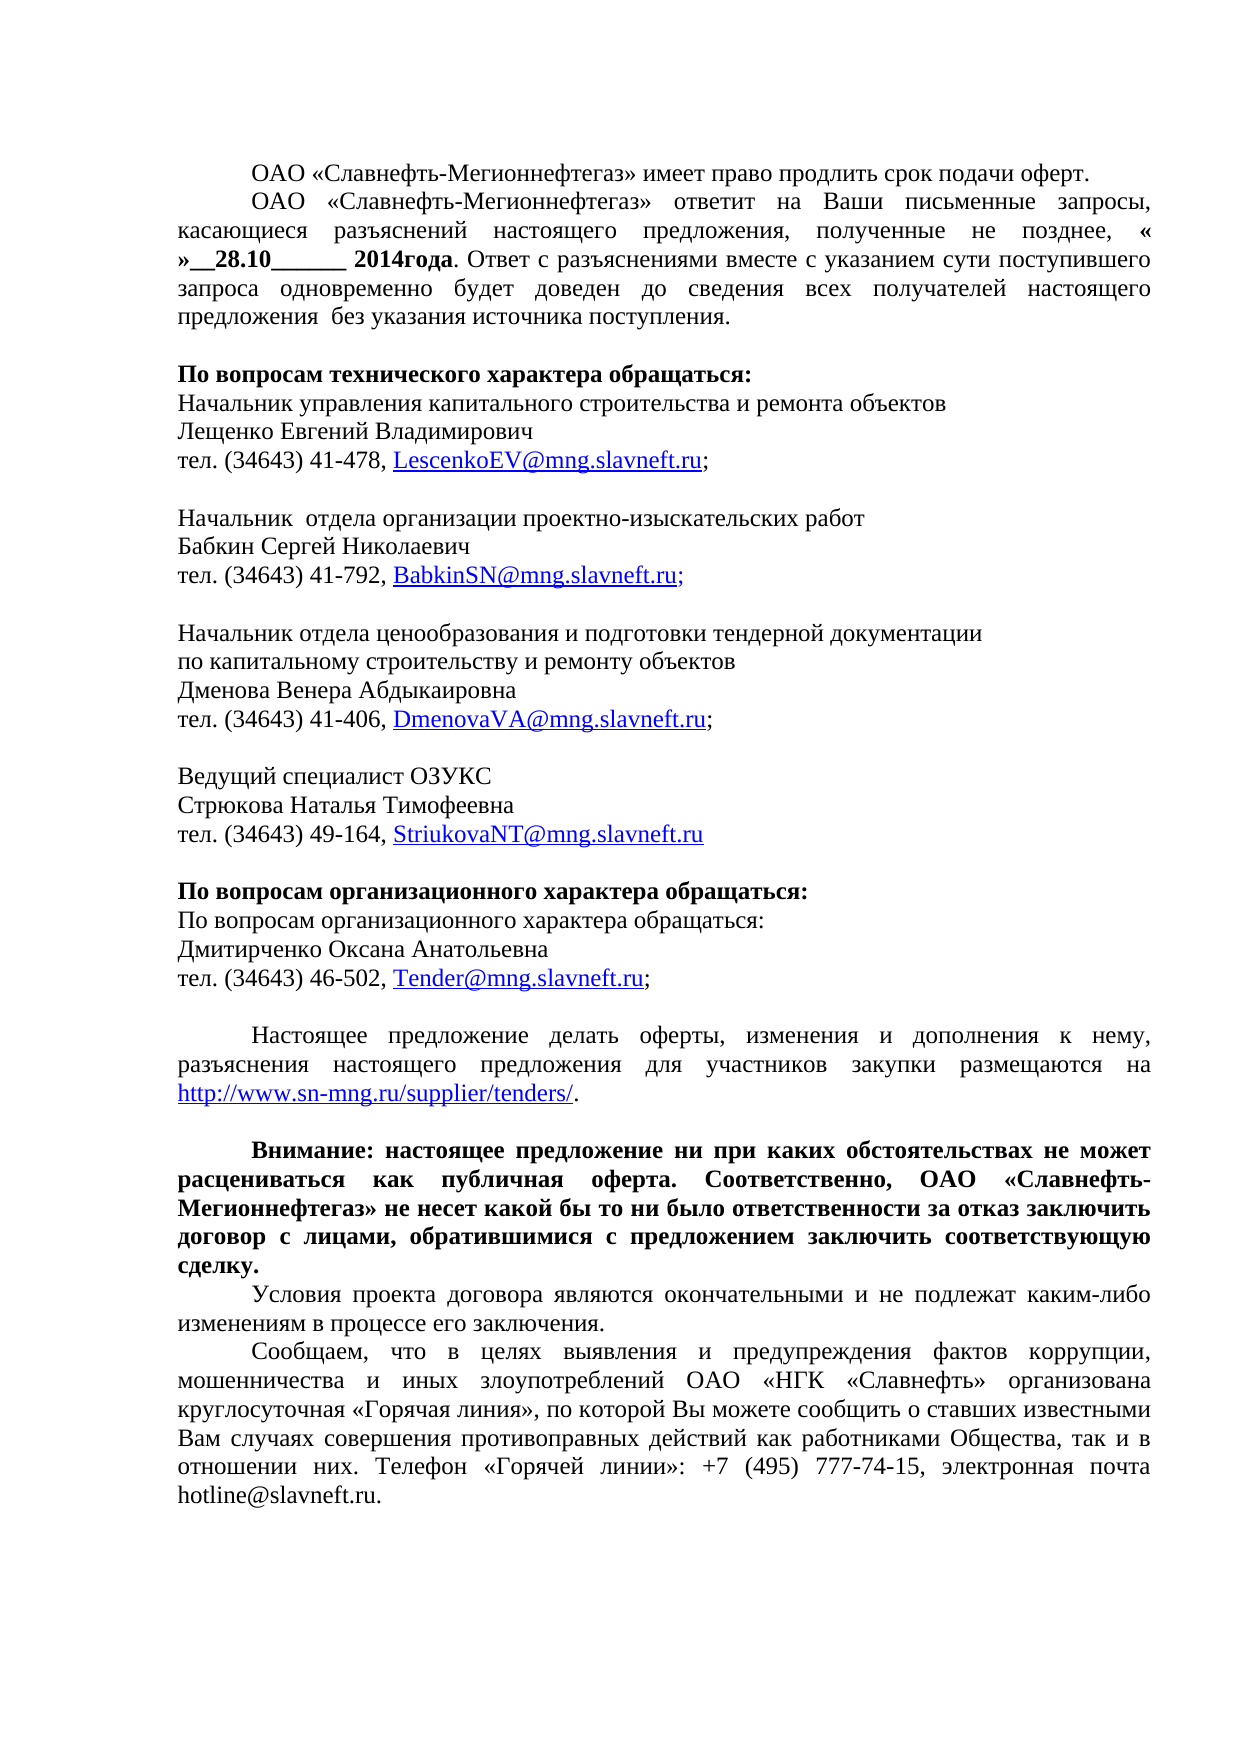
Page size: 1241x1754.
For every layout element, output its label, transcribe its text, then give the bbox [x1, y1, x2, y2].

text тел. (34643) 46-502, Tender@mng.slavneft.ru; [177, 963, 1152, 991]
text По вопросам организационного характера обращаться: [177, 876, 1152, 905]
text тел. (34643) 41-406, DmenovaVA@mng.slavneft.ru; [177, 704, 1152, 733]
text Начальник управления капитального строительства и ремонта объектов [177, 388, 1152, 416]
text Начальник отдела ценообразования и подготовки тендерной документации [177, 618, 1152, 646]
text Бабкин Сергей Николаевич [177, 531, 1152, 560]
text ОАО «Славнефть-Мегионнефтегаз» ответит на Ваши письменные запросы, касающиеся разъяснений настоящего предложения, полученные не позднее, « »__28.10______ 2014года. Ответ с разъяснениями вместе с указанием сути поступившего запроса одновременно будет доведен до сведения всех получателей настоящего предложения без указания источника поступления. [177, 186, 1152, 330]
text тел. (34643) 41-478, LescenkoEV@mng.slavneft.ru; [177, 445, 1152, 474]
text Начальник отдела организации проектно-изыскательских работ [177, 503, 1152, 531]
text По вопросам организационного характера обращаться: [177, 905, 1152, 934]
text Дмитирченко Оксана Анатольевна [177, 934, 1152, 963]
text Лещенко Евгений Владимирович [177, 416, 1152, 445]
text По вопросам технического характера обращаться: [177, 359, 1152, 388]
text по капитальному строительству и ремонту объектов [177, 646, 1152, 675]
text тел. (34643) 49-164, StriukovaNT@mng.slavneft.ru [177, 819, 1152, 848]
text Внимание: настоящее предложение ни при каких обстоятельствах не может расцениваться как публичная оферта. Соответственно, ОАО «Славнефть-Мегионнефтегаз» не несет какой бы то ни было ответственности за отказ заключить договор с лицами, обратившимися с предложением заключить соответствующую сделку. [177, 1135, 1152, 1279]
text Настоящее предложение делать оферты, изменения и дополнения к нему, разъяснения настоящего предложения для участников закупки размещаются на http://www.sn-mng.ru/supplier/tenders/. [177, 1020, 1152, 1106]
text Сообщаем, что в целях выявления и предупреждения фактов коррупции, мошенничества и иных злоупотреблений ОАО «НГК «Славнефть» организована круглосуточная «Горячая линия», по которой Вы можете сообщить о ставших известными Вам случаях совершения противоправных действий как работниками Общества, так и в отношении них. Телефон «Горячей линии»: +7 (495) 777-74-15, электронная почта hotline@slavneft.ru. [177, 1336, 1152, 1509]
text тел. (34643) 41-792, BabkinSN@mng.slavneft.ru; [177, 560, 1152, 589]
text Дменова Венера Абдыкаировна [177, 675, 1152, 704]
text Условия проекта договора являются окончательными и не подлежат каким-либо изменениям в процессе его заключения. [177, 1279, 1152, 1336]
text ОАО «Славнефть-Мегионнефтегаз» имеет право продлить срок подачи оферт. [177, 158, 1152, 186]
text Ведущий специалист ОЗУКС [177, 761, 1152, 790]
text Стрюкова Наталья Тимофеевна [177, 790, 1152, 819]
